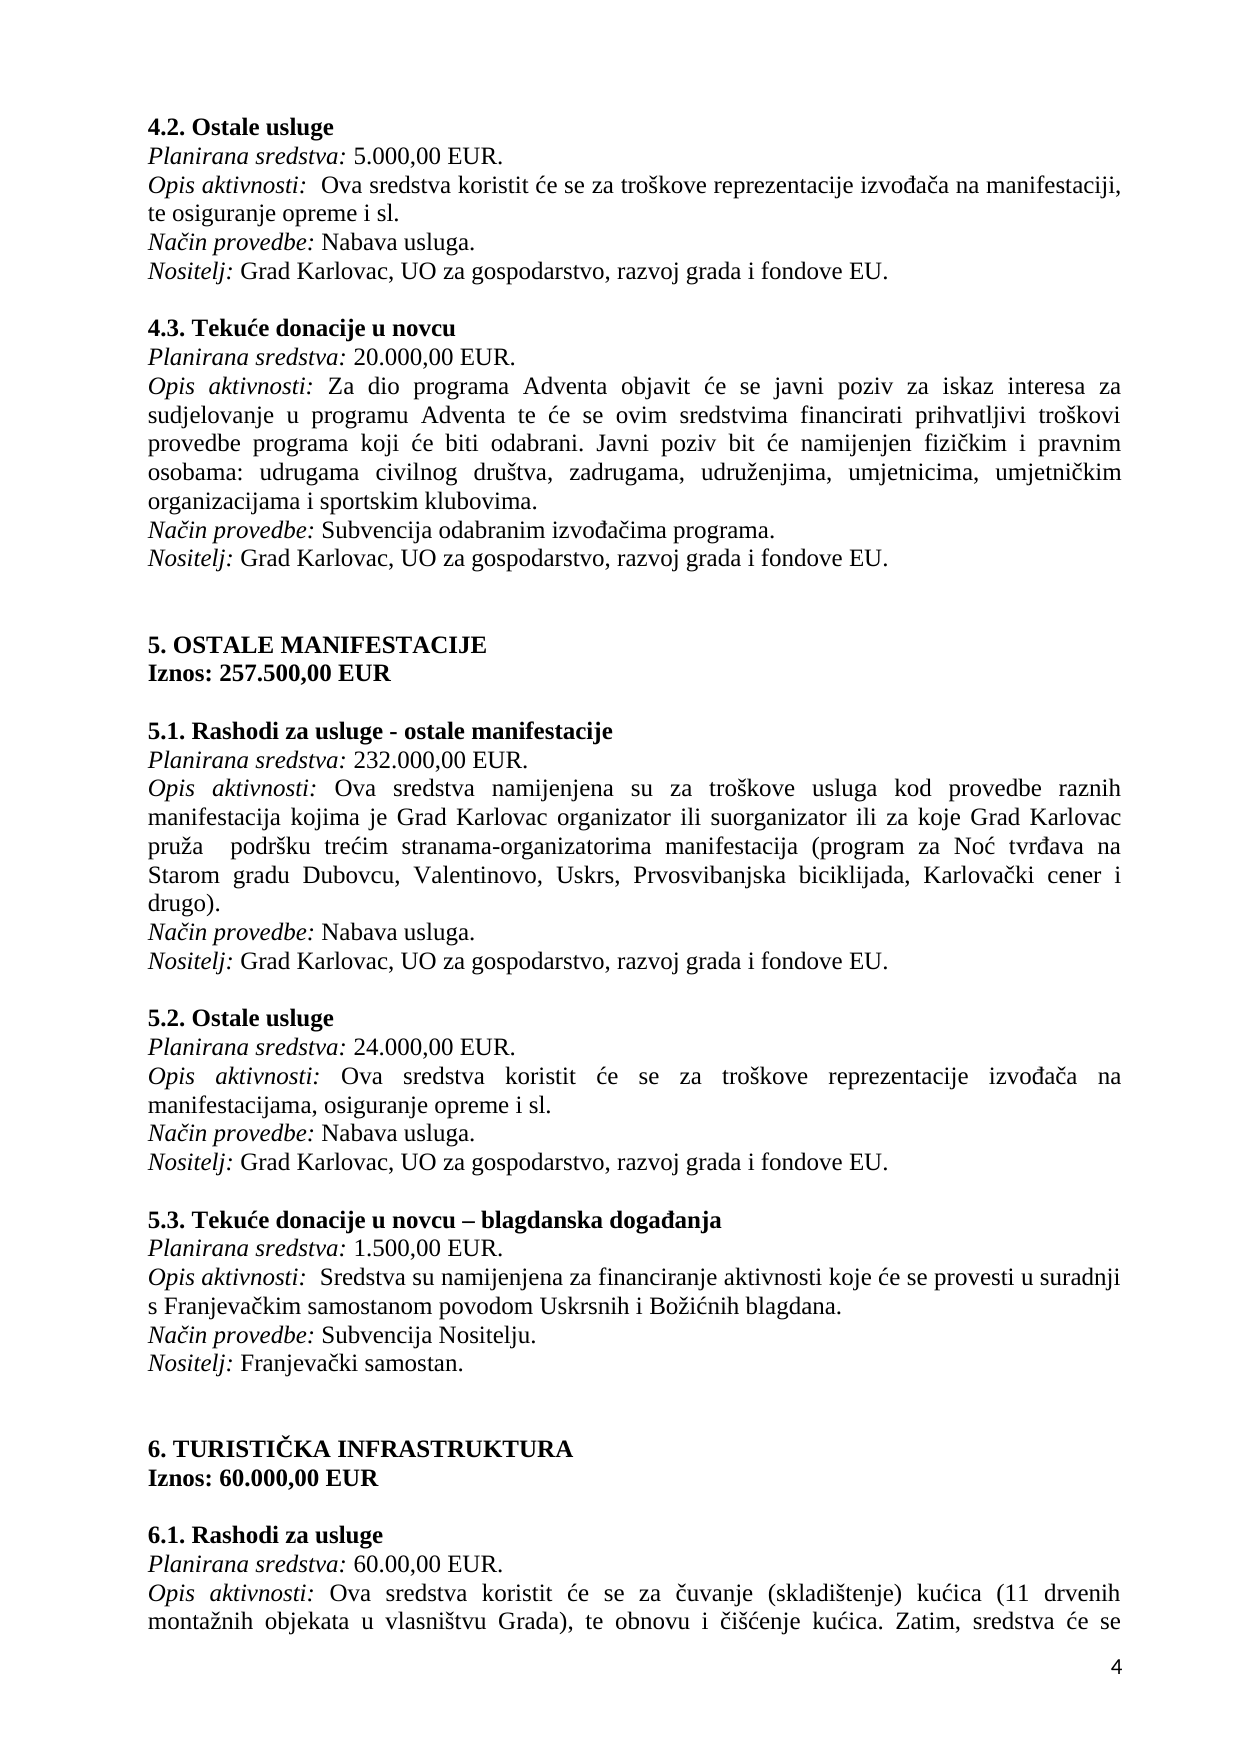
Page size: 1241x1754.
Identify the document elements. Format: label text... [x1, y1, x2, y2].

text 5.3. Tekuće donacije u novcu – blagdanska događanja [148, 1205, 1122, 1233]
text Način provedbe: Nabava usluga. [148, 227, 1122, 256]
text Planirana sredstva: 5.000,00 EUR. [148, 141, 1122, 170]
text Planirana sredstva: 24.000,00 EUR. [148, 1032, 1122, 1061]
text Opis aktivnosti: Ova sredstva koristit će se za troškove reprezentacije izvođača na manifestacijama, osiguranje opreme i sl. [148, 1061, 1122, 1118]
text Nositelj: Grad Karlovac, UO za gospodarstvo, razvoj grada i fondove EU. [148, 256, 1122, 285]
text 5.1. Rashodi za usluge - ostale manifestacije [148, 716, 1122, 745]
text Planirana sredstva: 232.000,00 EUR. [148, 745, 1122, 773]
text 5.2. Ostale usluge [148, 1003, 1122, 1032]
text 4.2. Ostale usluge [148, 112, 1122, 141]
text Planirana sredstva: 20.000,00 EUR. [148, 342, 1122, 371]
text Opis aktivnosti: Ova sredstva namijenjena su za troškove usluga kod provedbe raznih manifestacija kojima je Grad Karlovac organizator ili suorganizator ili za koje Grad Karlovac pruža podršku trećim stranama-organizatorima manifestacija (program za Noć tvrđava na Starom gradu Dubovcu, Valentinovo, Uskrs, Prvosvibanjska biciklijada, Karlovački cener i drugo). [148, 773, 1122, 917]
text Nositelj: Grad Karlovac, UO za gospodarstvo, razvoj grada i fondove EU. [148, 1147, 1122, 1176]
text Način provedbe: Subvencija Nositelju. [148, 1320, 1122, 1348]
text 4.3. Tekuće donacije u novcu [148, 313, 1122, 342]
text Planirana sredstva: 60.00,00 EUR. [148, 1549, 1122, 1578]
text Planirana sredstva: 1.500,00 EUR. [148, 1233, 1122, 1262]
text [148, 1578, 1122, 1635]
text 6.1. Rashodi za usluge [148, 1520, 1122, 1549]
text Iznos: 60.000,00 EUR [148, 1463, 1122, 1491]
text Opis aktivnosti: Za dio programa Adventa objavit će se javni poziv za iskaz interesa za sudjelovanje u programu Adventa te će se ovim sredstvima financirati prihvatljivi troškovi provedbe programa koji će biti odabrani. Javni poziv bit će namijenjen fizičkim i pravnim osobama: udrugama civilnog društva, zadrugama, udruženjima, umjetnicima, umjetničkim organizacijama i sportskim klubovima. [148, 371, 1122, 515]
text 5. OSTALE MANIFESTACIJE [148, 630, 1122, 658]
text Nositelj: Grad Karlovac, UO za gospodarstvo, razvoj grada i fondove EU. [148, 543, 1122, 572]
text 6. TURISTIČKA INFRASTRUKTURA [148, 1434, 1122, 1463]
text Način provedbe: Subvencija odabranim izvođačima programa. [148, 515, 1122, 543]
text Opis aktivnosti: Sredstva su namijenjena za financiranje aktivnosti koje će se provesti u suradnji s Franjevačkim samostanom povodom Uskrsnih i Božićnih blagdana. [148, 1262, 1122, 1320]
text Iznos: 257.500,00 EUR [148, 658, 1122, 687]
text Način provedbe: Nabava usluga. [148, 917, 1122, 946]
text Nositelj: Grad Karlovac, UO za gospodarstvo, razvoj grada i fondove EU. [148, 946, 1122, 975]
text Nositelj: Franjevački samostan. [148, 1348, 1122, 1377]
text Opis aktivnosti: Ova sredstva koristit će se za troškove reprezentacije izvođača na manifestaciji, te osiguranje opreme i sl. [148, 170, 1122, 227]
text Način provedbe: Nabava usluga. [148, 1118, 1122, 1147]
